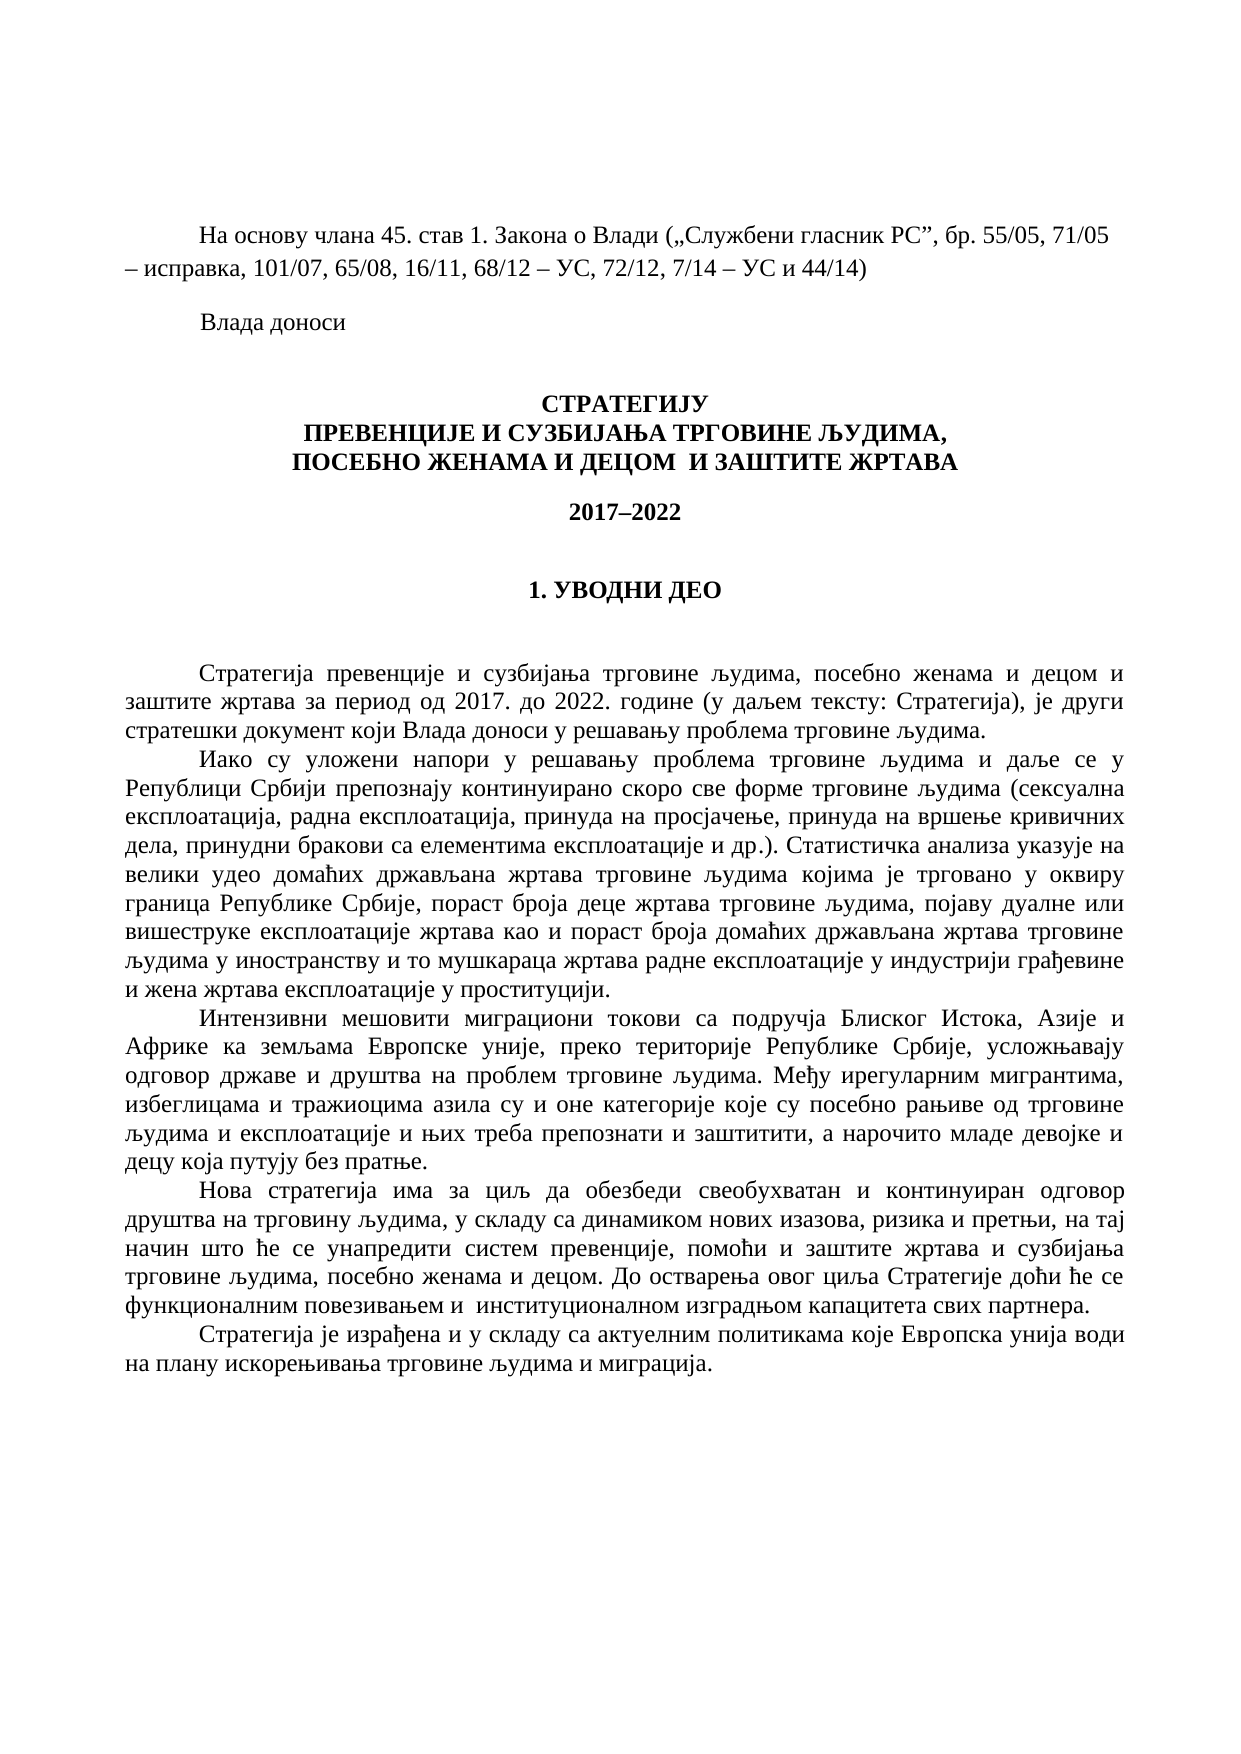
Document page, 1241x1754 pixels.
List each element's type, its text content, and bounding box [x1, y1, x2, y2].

text Стратегија је израђена и у складу са актуелним политикама које Еврoпска унија води на плану искорењивања трговине људима и миграција. [125, 1319, 1125, 1376]
text Нова стратегија има за циљ да обезбеди свеобухватан и континуиран одговор друштва на трговину људима, у складу са динамиком нових изазова, ризика и претњи, на тај начин што ће се унапредити систем превенције, помоћи и заштите жртава и сузбијања трговине људима, посебно женама и децом. До остварења овог циља Стратегије доћи ће се функционалним повезивањем и институционалном изградњом капацитета свих партнера. [125, 1175, 1125, 1319]
text Иако су уложени напори у решавању проблема трговине људима и даље се у Републици Србији препознају континуирано скоро све форме трговине људима (сексуална експлоатација, радна експлоатација, принуда на просјачење, принуда на вршење кривичних дела, принудни бракови са елементима експлоатације и др.). Статистичка анализа указује на велики удео домаћих држављана жртава трговине људима којима је трговано у оквиру граница Републике Србије, пораст броја деце жртава трговине људима, појаву дуалне или вишеструке експлоатације жртава као и пораст броја домаћих држављана жртава трговине људима у иностранству и то мушкараца жртава радне експлоатације у индустрији грађевине и жена жртава експлоатације у проституцији. [125, 744, 1125, 1003]
subtitle 1. УВОДНИ ДЕО [125, 575, 1125, 604]
text стратегијУ превенције и сузбијања трговине људима, ПОСЕБНО женама и ДЕЦом и заштите жртава [125, 389, 1125, 476]
text 2017–2022 [125, 497, 1125, 525]
text Стратегија превенције и сузбијања трговине људима, посебно женама и децом и заштите жртава за период од 2017. до 2022. године (у даљем тексту: Стратегија), је други стратешки документ који Влада доноси у решавању проблема трговине људима. [125, 658, 1125, 744]
text Влада доноси [125, 307, 1125, 336]
text На основу члана 45. став 1. Закона о Влади („Службени гласник PC”, бр. 55/05, 71/05 – исправка, 101/07, 65/08, 16/11, 68/12 – УС, 72/12, 7/14 – УС и 44/14) [125, 220, 1125, 282]
text Интензивни мешовити миграциони токови са подручја Блиског Истока, Азије и Африке ка земљама Европске уније, преко територије Републике Србије, усложњавају одговор државе и друштва на проблем трговине људима. Међу ирегуларним мигрантима, избеглицама и тражиоцима азила су и оне категорије које су посебно рањиве од трговине људима и експлоатације и њих треба препознати и заштитити, а нарочито младе девојке и децу која путују без пратње. [125, 1003, 1125, 1175]
